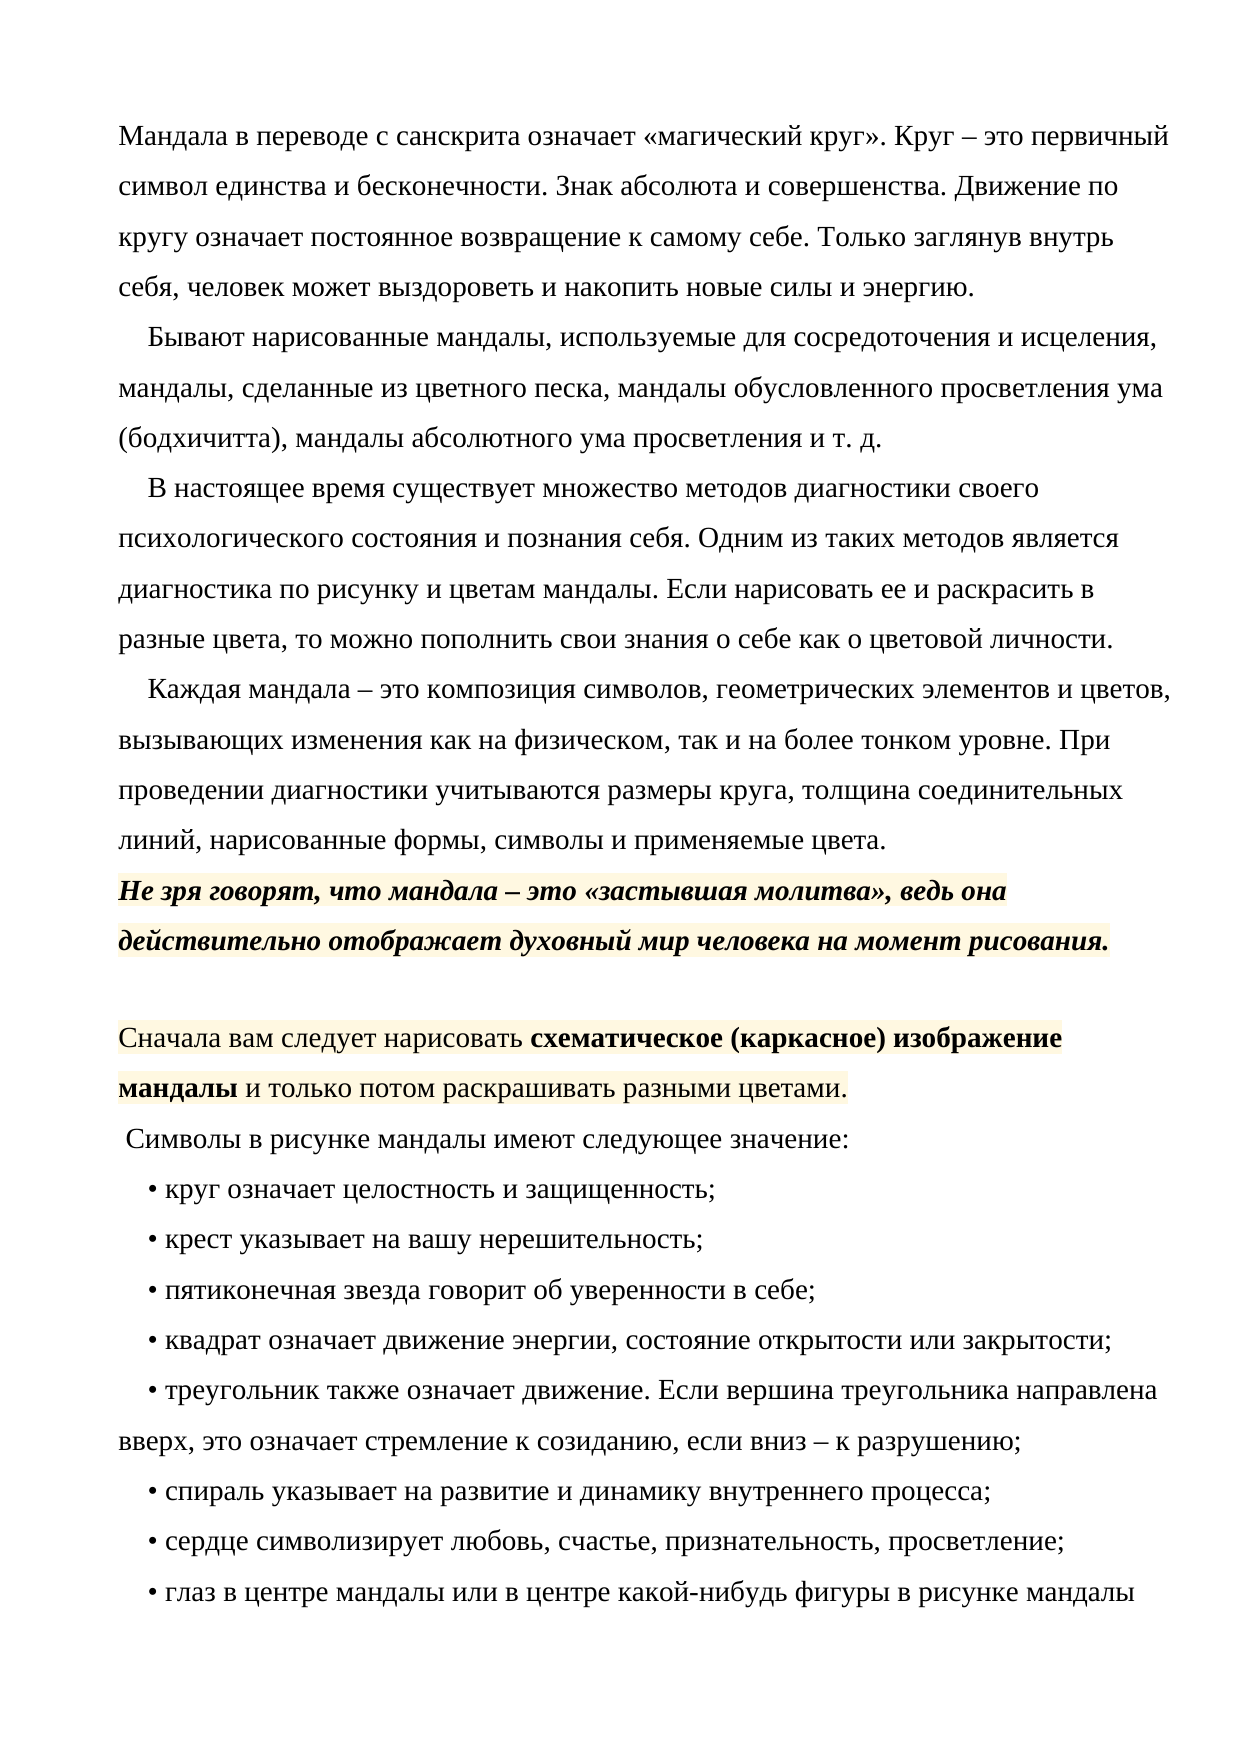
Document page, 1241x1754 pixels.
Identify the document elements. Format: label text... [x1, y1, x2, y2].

text Мандала в переводе с санскрита означает «магический круг». Круг – это первичный символ единства и бесконечности. Знак абсолюта и совершенства. Движение по кругу означает постоянное возвращение к самому себе. Только заглянув внутрь себя, человек может выздороветь и накопить новые силы и энергию. Бывают нарисованные мандалы, используемые для сосредоточения и исцеления, мандалы, сделанные из цветного песка, мандалы обусловленного просветления ума (бодхичитта), мандалы абсолютного ума просветления и т. д. В настоящее время существует множество методов диагностики своего психологического состояния и познания себя. Одним из таких методов является диагностика по рисунку и цветам мандалы. Если нарисовать ее и раскрасить в разные цвета, то можно пополнить свои знания о себе как о цветовой личности. Каждая мандала – это композиция символов, геометрических элементов и цветов, вызывающих изменения как на физическом, так и на более тонком уровне. При проведении диагностики учитываются размеры круга, толщина соединительных линий, нарисованные формы, символы и применяемые цвета. [118, 118, 1181, 856]
text Не зря говорят, что мандала – это «застывшая молитва», ведь она действительно отображает духовный мир человека на момент рисования. [118, 873, 1181, 957]
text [118, 1020, 1181, 1607]
